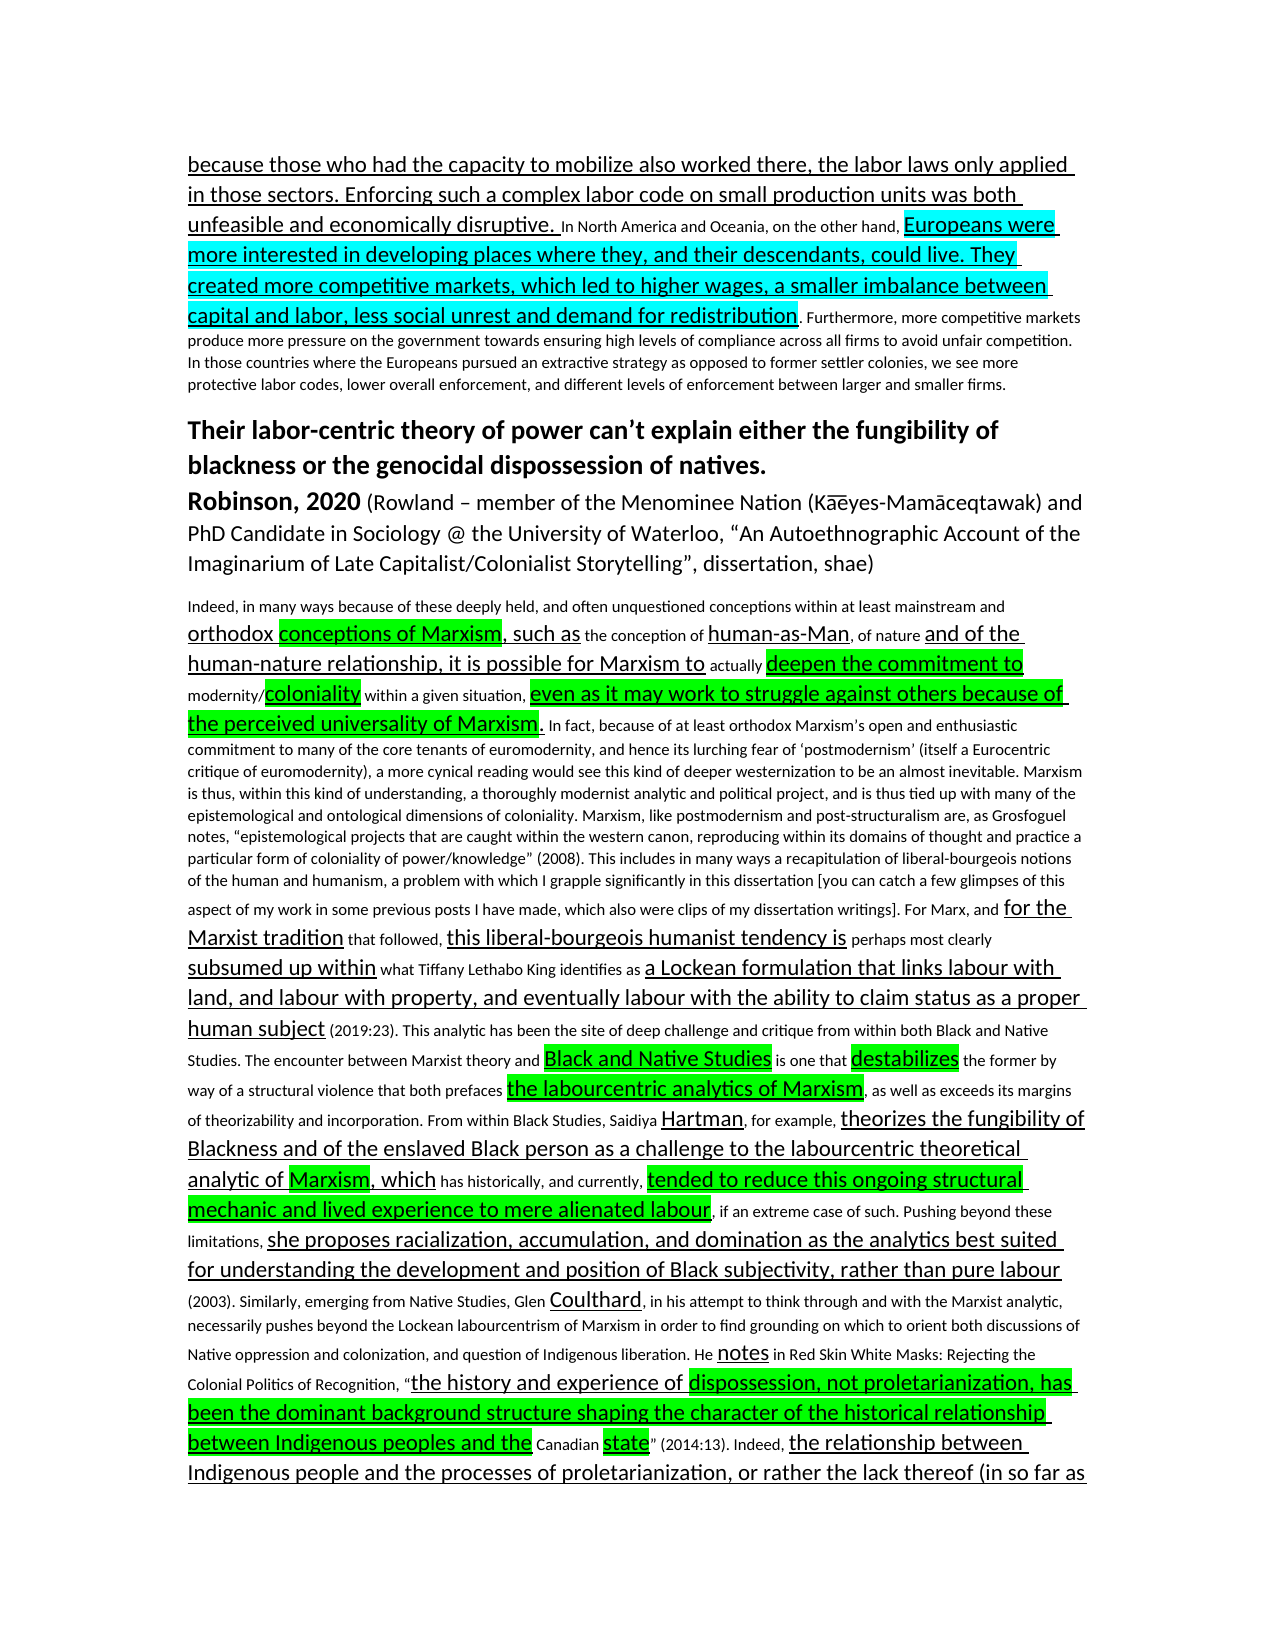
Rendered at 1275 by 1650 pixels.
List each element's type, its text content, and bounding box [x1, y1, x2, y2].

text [187, 150, 1087, 395]
text Robinson, 2020 (Rowland – member of the Menominee Nation (Ka͞eyes-Mamāceqtawak) and PhD Candidate in Sociology @ the University of Waterloo, “An Autoethnographic Account of the Imaginarium of Late Capitalist/Colonialist Storytelling”, dissertation, shae) [187, 484, 1087, 578]
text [187, 1009, 1087, 1483]
subtitle Their labor-centric theory of power can’t explain either the fungibility of blackness or the genocidal dispossession of natives. [187, 413, 1087, 482]
